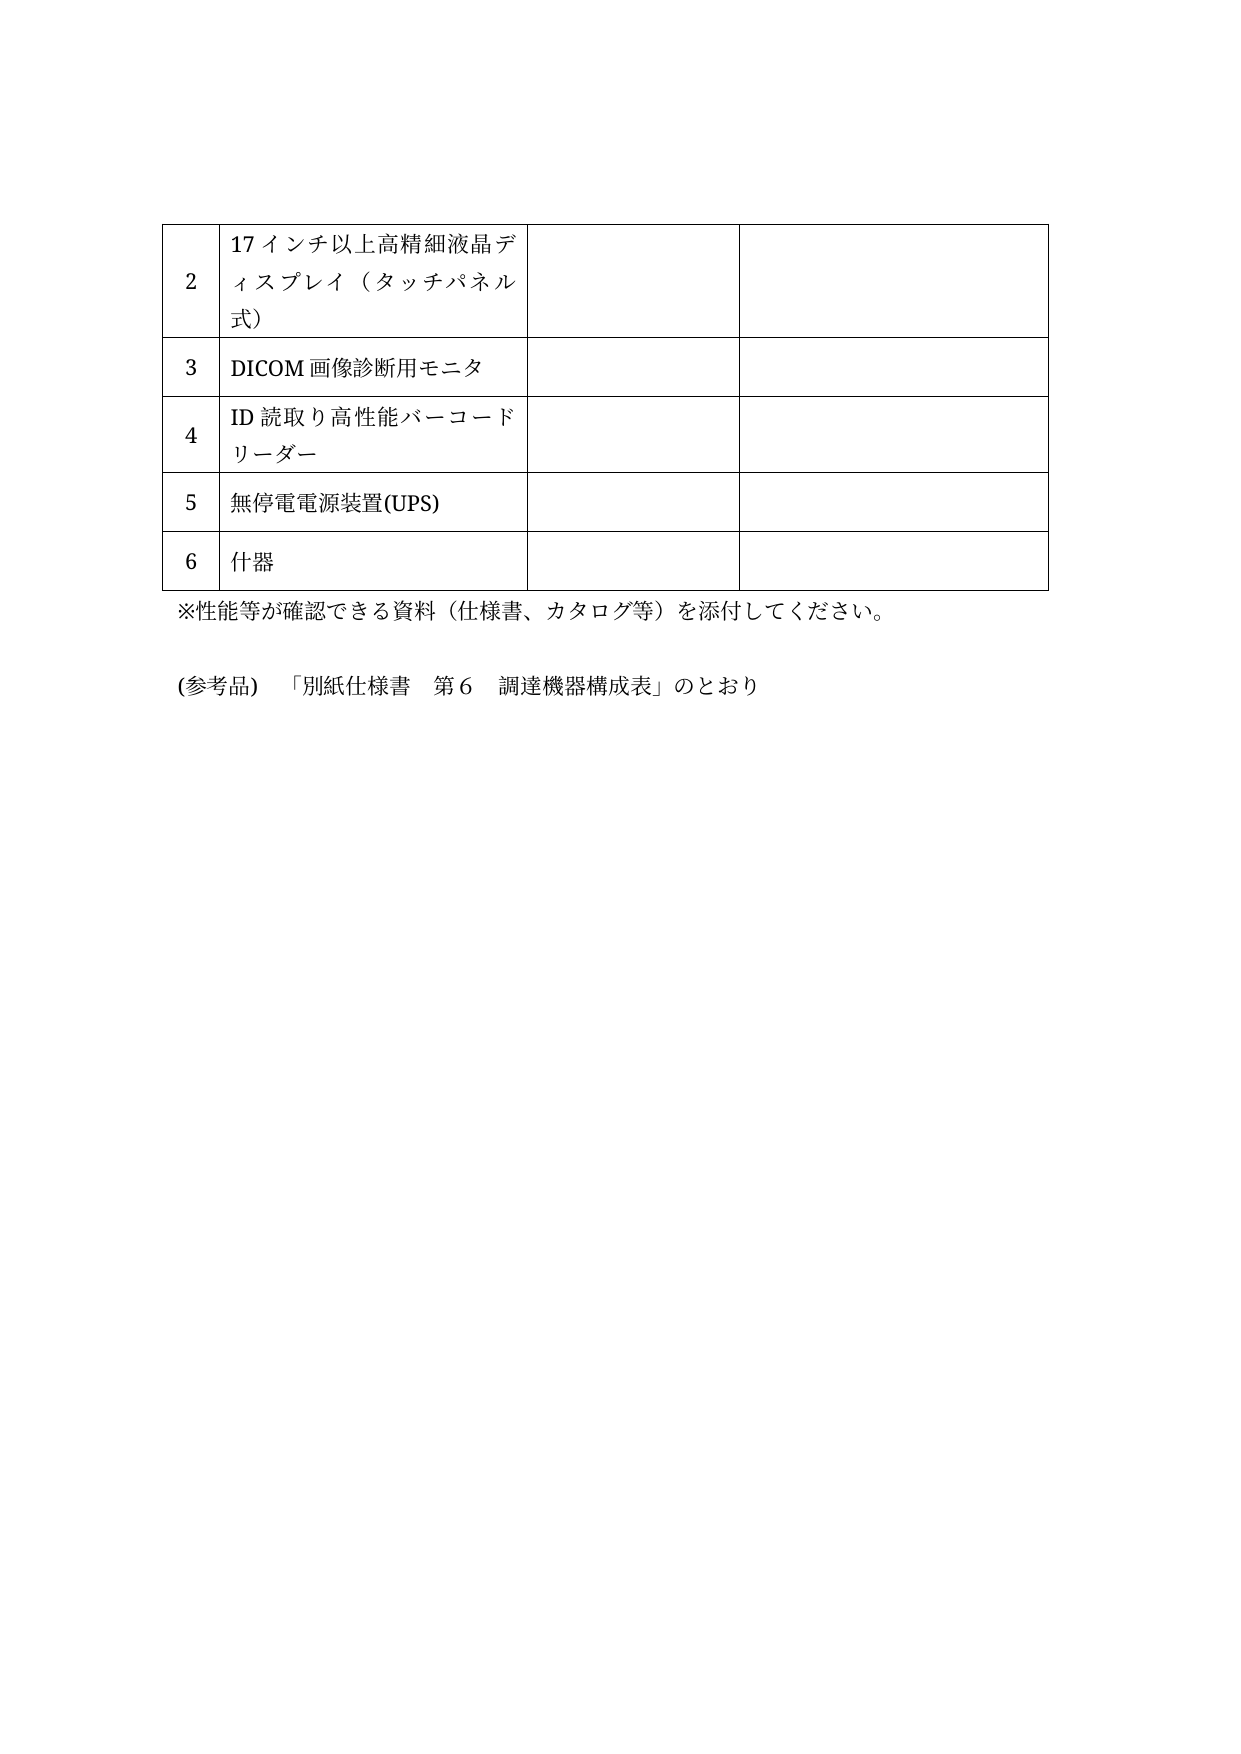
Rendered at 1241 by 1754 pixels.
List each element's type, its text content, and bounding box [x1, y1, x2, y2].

table_cell [528, 225, 739, 337]
table_cell [740, 473, 1048, 531]
table_cell 17インチ以上高精細液晶ディスプレイ（タッチパネル式） [220, 225, 527, 337]
table_cell 3 [163, 338, 219, 396]
table_cell [740, 225, 1048, 337]
table_cell DICOM画像診断用モニタ [220, 338, 527, 396]
table_cell 4 [163, 397, 219, 472]
table_cell ID読取り高性能バーコードリーダー [220, 397, 527, 472]
table_cell 5 [163, 473, 219, 531]
table_cell [740, 338, 1048, 396]
table_cell [528, 532, 739, 590]
table_cell [528, 397, 739, 472]
table_cell 無停電電源装置(UPS) [220, 473, 527, 531]
table_cell 6 [163, 532, 219, 590]
table_cell 2 [163, 225, 219, 337]
table_cell [528, 338, 739, 396]
table_cell 什器 [220, 532, 527, 590]
text (参考品) 「別紙仕様書 第６ 調達機器構成表」のとおり [177, 666, 1063, 704]
table_cell [528, 473, 739, 531]
table_cell [740, 532, 1048, 590]
text ※性能等が確認できる資料（仕様書、カタログ等）を添付してください。 [177, 591, 1063, 629]
table_cell [740, 397, 1048, 472]
